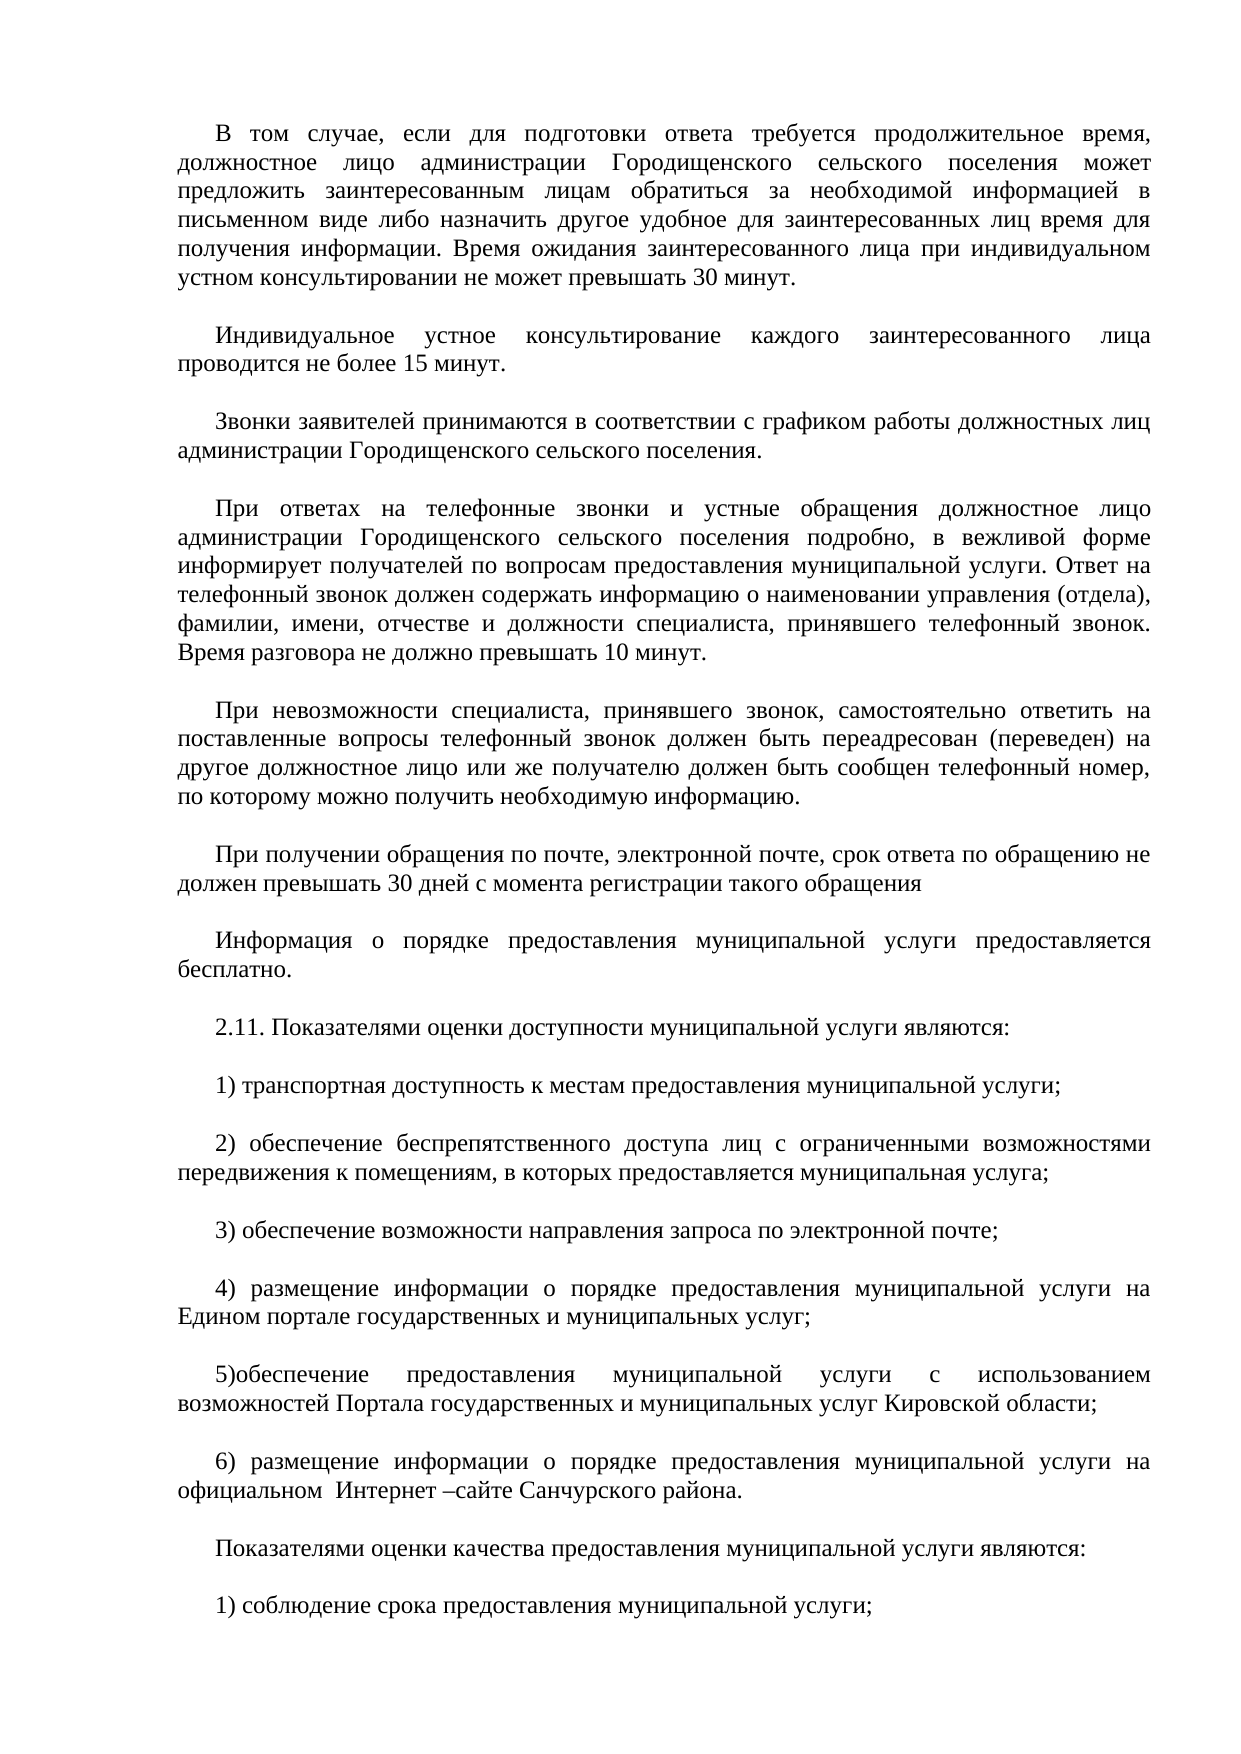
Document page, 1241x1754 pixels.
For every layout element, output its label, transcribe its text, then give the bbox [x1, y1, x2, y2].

text Показателями оценки качества предоставления муниципальной услуги являются: [177, 1533, 1152, 1561]
text 4) размещение информации о порядке предоставления муниципальной услуги на Едином портале государственных и муниципальных услуг; [177, 1273, 1152, 1330]
text 1) соблюдение срока предоставления муниципальной услуги; [177, 1591, 1152, 1619]
text В том случае, если для подготовки ответа требуется продолжительное время, должностное лицо администрации Городищенского сельского поселения может предложить заинтересованным лицам обратиться за необходимой информацией в письменном виде либо назначить другое удобное для заинтересованных лиц время для получения информации. Время ожидания заинтересованного лица при индивидуальном устном консультировании не может превышать 30 минут. [177, 118, 1152, 291]
text 2.11. Показателями оценки доступности муниципальной услуги являются: [177, 1012, 1152, 1041]
text При невозможности специалиста, принявшего звонок, самостоятельно ответить на поставленные вопросы телефонный звонок должен быть переадресован (переведен) на другое должностное лицо или же получателю должен быть сообщен телефонный номер, по которому можно получить необходимую информацию. [177, 695, 1152, 810]
text Звонки заявителей принимаются в соответствии с графиком работы должностных лиц администрации Городищенского сельского поселения. [177, 406, 1152, 464]
text 2) обеспечение беспрепятственного доступа лиц с ограниченными возможностями передвижения к помещениям, в которых предоставляется муниципальная услуга; [177, 1128, 1152, 1186]
text Информация о порядке предоставления муниципальной услуги предоставляется бесплатно. [177, 926, 1152, 983]
text 1) транспортная доступность к местам предоставления муниципальной услуги; [177, 1070, 1152, 1099]
text 5)обеспечение предоставления муниципальной услуги с использованием возможностей Портала государственных и муниципальных услуг Кировской области; [177, 1359, 1152, 1417]
text Индивидуальное устное консультирование каждого заинтересованного лица проводится не более 15 минут. [177, 320, 1152, 377]
text 6) размещение информации о порядке предоставления муниципальной услуги на официальном Интернет –сайте Санчурского района. [177, 1446, 1152, 1503]
text При получении обращения по почте, электронной почте, срок ответа по обращению не должен превышать 30 дней с момента регистрации такого обращения [177, 839, 1152, 896]
text 3) обеспечение возможности направления запроса по электронной почте; [177, 1215, 1152, 1243]
text При ответах на телефонные звонки и устные обращения должностное лицо администрации Городищенского сельского поселения подробно, в вежливой форме информирует получателей по вопросам предоставления муниципальной услуги. Ответ на телефонный звонок должен содержать информацию о наименовании управления (отдела), фамилии, имени, отчестве и должности специалиста, принявшего телефонный звонок. Время разговора не должно превышать 10 минут. [177, 493, 1152, 666]
